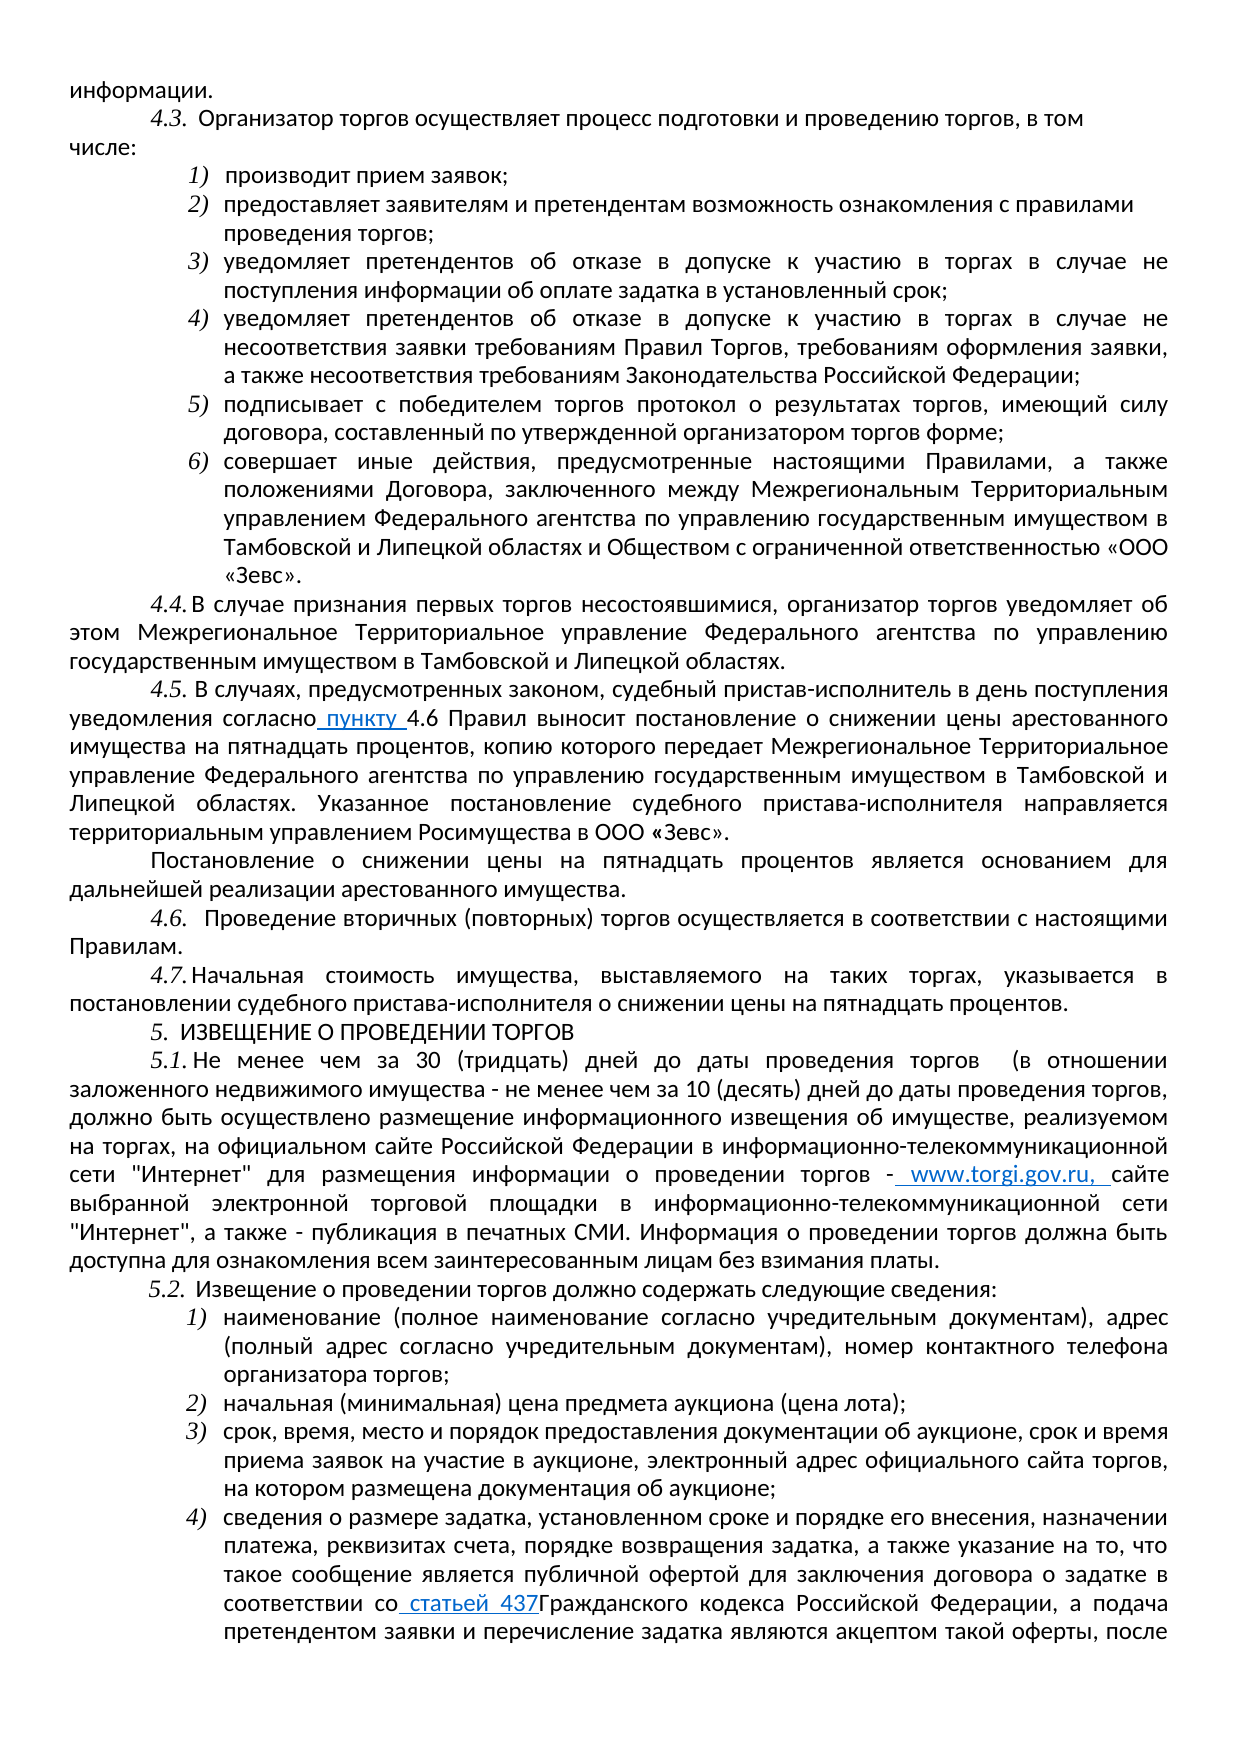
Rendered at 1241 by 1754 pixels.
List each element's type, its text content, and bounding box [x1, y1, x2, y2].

text Постановление о снижении цены на пятнадцать процентов является основанием для дальнейшей реализации арестованного имущества. [69, 846, 1169, 903]
list производит прием заявок; [188, 161, 1169, 190]
list совершает иные действия, предусмотренные настоящими Правилами, а также положениями Договора, заключенного между Межрегиональным Территориальным управлением Федерального агентства по управлению государственным имуществом в Тамбовской и Липецкой областях и Обществом с ограниченной ответственностью «ООО «Зевс». [188, 447, 1169, 589]
text числе: [69, 133, 1169, 161]
list ИЗВЕЩЕНИЕ О ПРОВЕДЕНИИ ТОРГОВ [69, 1017, 1169, 1046]
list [69, 76, 1169, 104]
list подписывает с победителем торгов протокол о результатах торгов, имеющий силу договора, составленный по утвержденной организатором торгов форме; [188, 389, 1169, 447]
list В случае признания первых торгов несостоявшимися, организатор торгов уведомляет об этом Межрегиональное Территориальное управление Федерального агентства по управлению государственным имуществом в Тамбовской и Липецкой областях. [69, 589, 1169, 675]
list срок, время, место и порядок предоставления документации об аукционе, срок и время приема заявок на участие в аукционе, электронный адрес официального сайта торгов, на котором размещена документация об аукционе; [186, 1417, 1169, 1503]
list предоставляет заявителям и претендентам возможность ознакомления с правилами проведения торгов; [188, 190, 1169, 247]
list начальная (минимальная) цена предмета аукциона (цена лота); [186, 1388, 1169, 1417]
list наименование (полное наименование согласно учредительным документам), адрес (полный адрес согласно учредительным документам), номер контактного телефона организатора торгов; [186, 1303, 1169, 1388]
list Проведение вторичных (повторных) торгов осуществляется в соответствии с настоящими Правилам. [69, 903, 1169, 960]
list Начальная стоимость имущества, выставляемого на таких торгах, указывается в постановлении судебного пристава-исполнителя о снижении цены на пятнадцать процентов. [69, 960, 1169, 1017]
list Организатор торгов осуществляет процесс подготовки и проведению торгов, в том [69, 104, 1169, 133]
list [186, 1503, 1169, 1645]
list Извещение о проведении торгов должно содержать следующие сведения: [69, 1274, 1169, 1303]
list Не менее чем за 30 (тридцать) дней до даты проведения торгов (в отношении заложенного недвижимого имущества - не менее чем за 10 (десять) дней до даты проведения торгов, должно быть осуществлено размещение информационного извещения об имуществе, реализуемом на торгах, на официальном сайте Российской Федерации в информационно-телекоммуникационной сети "Интернет" для размещения информации о проведении торгов - www.torgi.gov.ru, сайте выбранной электронной торговой площадки в информационно-телекоммуникационной сети "Интернет", а также - публикация в печатных СМИ. Информация о проведении торгов должна быть доступна для ознакомления всем заинтересованным лицам без взимания платы. [69, 1046, 1169, 1274]
list уведомляет претендентов об отказе в допуске к участию в торгах в случае не несоответствия заявки требованиям Правил Торгов, требованиям оформления заявки, а также несоответствия требованиям Законодательства Российской Федерации; [188, 304, 1169, 389]
list уведомляет претендентов об отказе в допуске к участию в торгах в случае не поступления информации об оплате задатка в установленный срок; [188, 247, 1169, 304]
list В случаях, предусмотренных законом, судебный пристав-исполнитель в день поступления уведомления согласно пункту 4.6 Правил выносит постановление о снижении цены арестованного имущества на пятнадцать процентов, копию которого передает Межрегиональное Территориальное управление Федерального агентства по управлению государственным имуществом в Тамбовской и Липецкой областях. Указанное постановление судебного пристава-исполнителя направляется территориальным управлением Росимущества в ООО «Зевс». [69, 675, 1169, 846]
